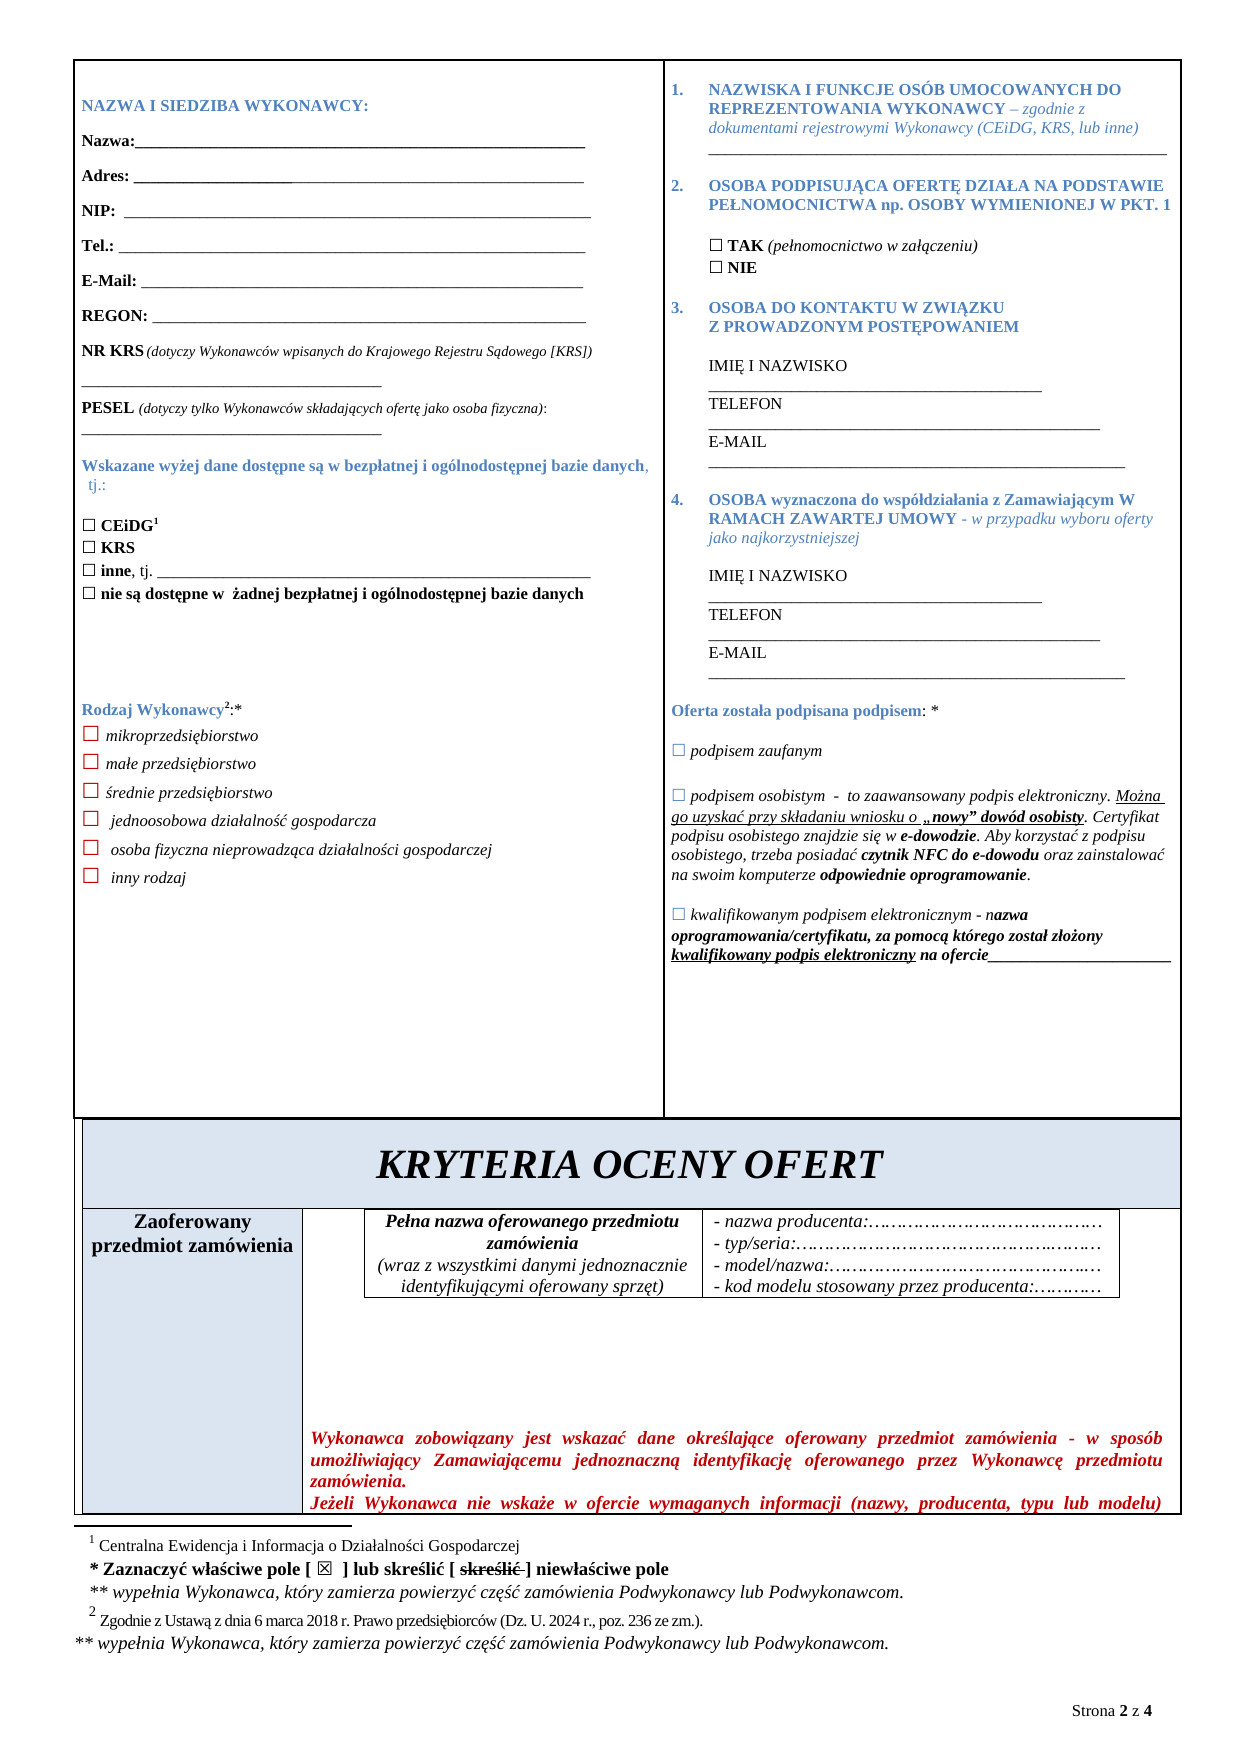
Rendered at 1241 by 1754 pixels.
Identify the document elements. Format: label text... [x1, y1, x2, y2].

table_cell [303, 1209, 1180, 1513]
table_header NAZWA I SIEDZIBA WYKONAWCY: Nazwa:______________________________________________________ Adres: ______________________________________________________ NIP: ________________________________________________________ Tel.: ________________________________________________________ E-Mail: _____________________________________________________ REGON: ____________________________________________________ NR KRS (dotyczy Wykonawców wpisanych do Krajowego Rejestru Sądowego [KRS]) ____________________________________ PESEL (dotyczy tylko Wykonawców składających ofertę jako osoba fizyczna): ____________________________________ Wskazane wyżej dane dostępne są w bezpłatnej i ogólnodostępnej bazie danych, tj.: CEiDG KRS inne, tj. ____________________________________________________ nie są dostępne w żadnej bezpłatnej i ogólnodostępnej bazie danych Rodzaj Wykonawcy:* mikroprzedsiębiorstwo małe przedsiębiorstwo średnie przedsiębiorstwo jednoosobowa działalność gospodarcza osoba fizyczna nieprowadząca działalności gospodarczej inny rodzaj [75, 61, 663, 1117]
table_header NAZWISKA I FUNKCJE OSÓB UMOCOWANYCH DO REPREZENTOWANIA WYKONAWCY – zgodnie z dokumentami rejestrowymi Wykonawcy (CEiDG, KRS, lub inne) _______________________________________________________ OSOBA PODPISUJĄCA OFERTĘ DZIAŁA NA PODSTAWIE PEŁNOMOCNICTWA np. OSOBY WYMIENIONEJ W PKT. 1 TAK (pełnomocnictwo w załączeniu) NIE OSOBA DO KONTAKTU W ZWIĄZKU Z PROWADZONYM POSTĘPOWANIEM IMIĘ I NAZWISKO ________________________________________ TELEFON _______________________________________________ E-MAIL __________________________________________________ OSOBA wyznaczona do współdziałania z Zamawiającym W RAMACH ZAWARTEJ UMOWY - w przypadku wyboru oferty jako najkorzystniejszej IMIĘ I NAZWISKO ________________________________________ TELEFON _______________________________________________ E-MAIL __________________________________________________ Oferta została podpisana podpisem: * podpisem zaufanym podpisem osobistym - to zaawansowany podpis elektroniczny. Można go uzyskać przy składaniu wniosku o „nowy” dowód osobisty. Certyfikat podpisu osobistego znajdzie się w e-dowodzie. Aby korzystać z podpisu osobistego, trzeba posiadać czytnik NFC do e-dowodu oraz zainstalować na swoim komputerze odpowiednie oprogramowanie. kwalifikowanym podpisem elektronicznym - nazwa oprogramowania/certyfikatu, za pomocą którego został złożony kwalifikowany podpis elektroniczny na ofercie______________________ [665, 61, 1180, 1117]
table_cell [75, 1119, 82, 1514]
